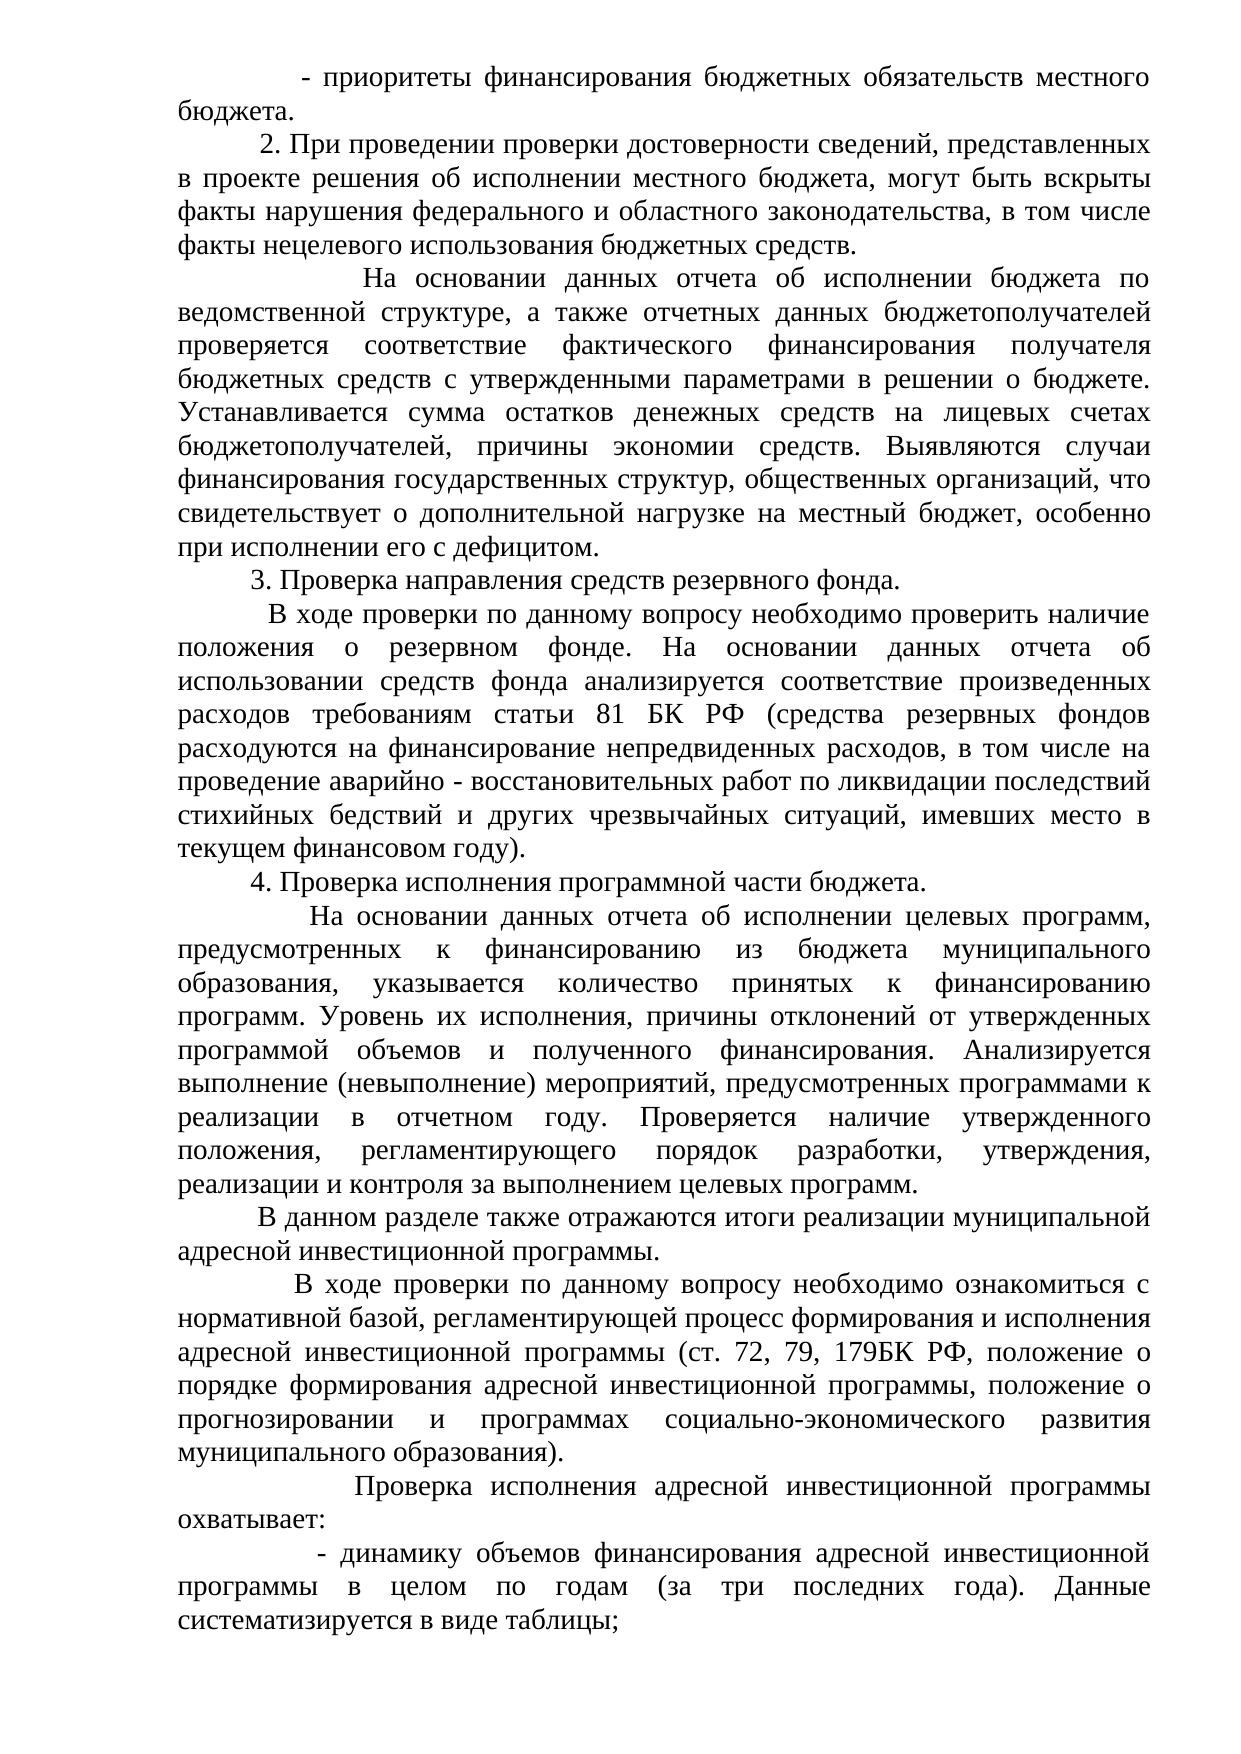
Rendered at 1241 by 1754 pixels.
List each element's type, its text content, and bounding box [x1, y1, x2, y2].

text 3. Проверка направления средств резервного фонда. [177, 562, 1152, 596]
text На основании данных отчета об исполнении бюджета по ведомственной структуре, а также отчетных данных бюджетополучателей проверяется соответствие фактического финансирования получателя бюджетных средств с утвержденными параметрами в решении о бюджете. Устанавливается сумма остатков денежных средств на лицевых счетах бюджетополучателей, причины экономии средств. Выявляются случаи финансирования государственных структур, общественных организаций, что свидетельствует о дополнительной нагрузке на местный бюджет, особенно при исполнении его с дефицитом. [177, 260, 1152, 562]
text В ходе проверки по данному вопросу необходимо проверить наличие положения о резервном фонде. На основании данных отчета об использовании средств фонда анализируется соответствие произведенных расходов требованиям статьи 81 БК РФ (средства резервных фондов расходуются на финансирование непредвиденных расходов, в том числе на проведение аварийно - восстановительных работ по ликвидации последствий стихийных бедствий и других чрезвычайных ситуаций, имевших место в текущем финансовом году). [177, 596, 1152, 864]
text Проверка исполнения адресной инвестиционной программы охватывает: [177, 1468, 1152, 1535]
text В ходе проверки по данному вопросу необходимо ознакомиться с нормативной базой, регламентирующей процесс формирования и исполнения адресной инвестиционной программы (ст. 72, 79, 179БК РФ, положение о порядке формирования адресной инвестиционной программы, положение о прогнозировании и программах социально-экономического развития муниципального образования). [177, 1267, 1152, 1468]
text 4. Проверка исполнения программной части бюджета. [177, 864, 1152, 898]
text - динамику объемов финансирования адресной инвестиционной программы в целом по годам (за три последних года). Данные систематизируется в виде таблицы; [177, 1535, 1152, 1636]
text В данном разделе также отражаются итоги реализации муниципальной адресной инвестиционной программы. [177, 1199, 1152, 1267]
text - приоритеты финансирования бюджетных обязательств местного бюджета. [177, 59, 1152, 126]
text На основании данных отчета об исполнении целевых программ, предусмотренных к финансированию из бюджета муниципального образования, указывается количество принятых к финансированию программ. Уровень их исполнения, причины отклонений от утвержденных программой объемов и полученного финансирования. Анализируется выполнение (невыполнение) мероприятий, предусмотренных программами к реализации в отчетном году. Проверяется наличие утвержденного положения, регламентирующего порядок разработки, утверждения, реализации и контроля за выполнением целевых программ. [177, 898, 1152, 1199]
text 2. При проведении проверки достоверности сведений, представленных в проекте решения об исполнении местного бюджета, могут быть вскрыты факты нарушения федерального и областного законодательства, в том числе факты нецелевого использования бюджетных средств. [177, 126, 1152, 260]
